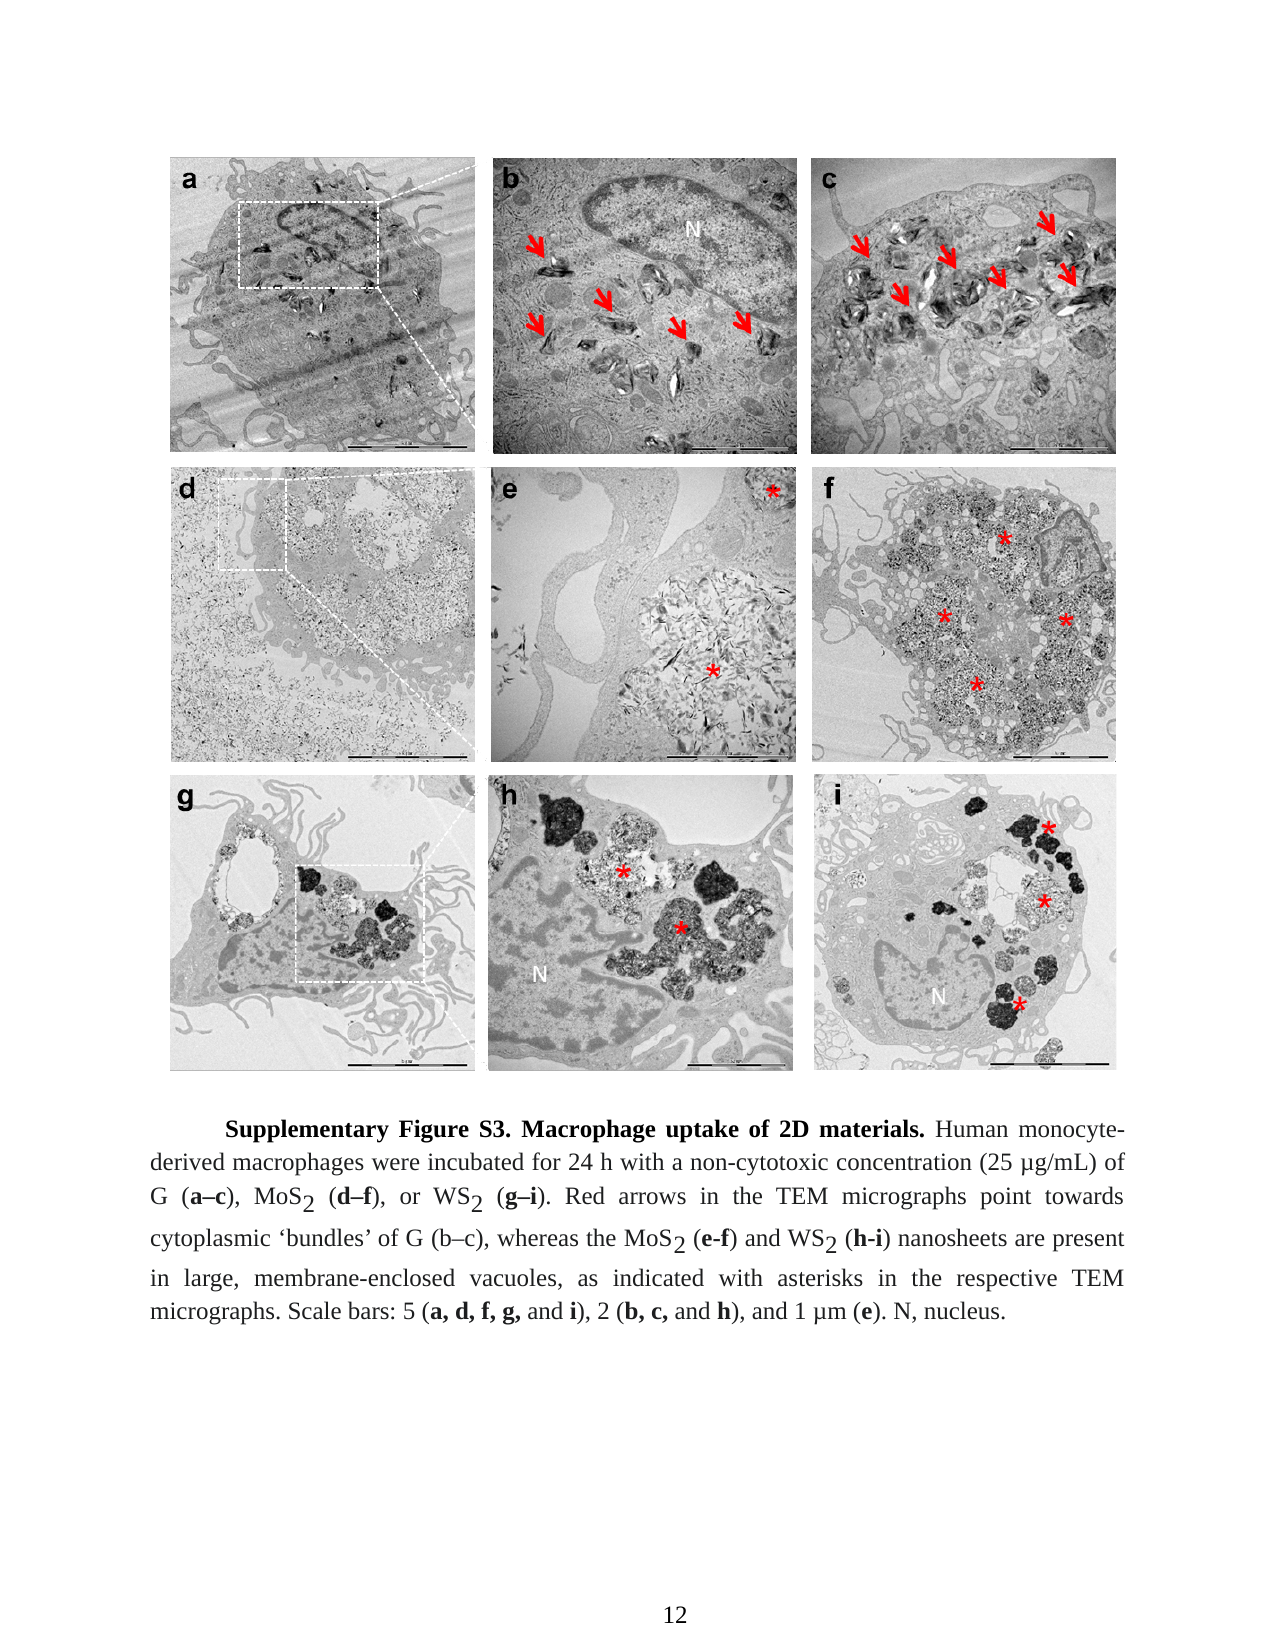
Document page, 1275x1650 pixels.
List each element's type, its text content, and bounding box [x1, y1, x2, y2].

text Supplementary Figure S3. Macrophage uptake of 2D materials. Human monocyte-derived macrophages were incubated for 24 h with a non-cytotoxic concentration (25 µg/mL) of G (a–c), MoS2 (d–f), or WS2 (g–i). Red arrows in the TEM micrographs point towards cytoplasmic ‘bundles’ of G (b–c), whereas the MoS2 (e-f) and WS2 (h-i) nanosheets are present in large, membrane-enclosed vacuoles, as indicated with asterisks in the respective TEM micrographs. Scale bars: 5 (a, d, f, g, and i), 2 (b, c, and h), and 1 µm (e). N, nucleus. [150, 1114, 1125, 1325]
picture [158, 150, 1117, 1071]
